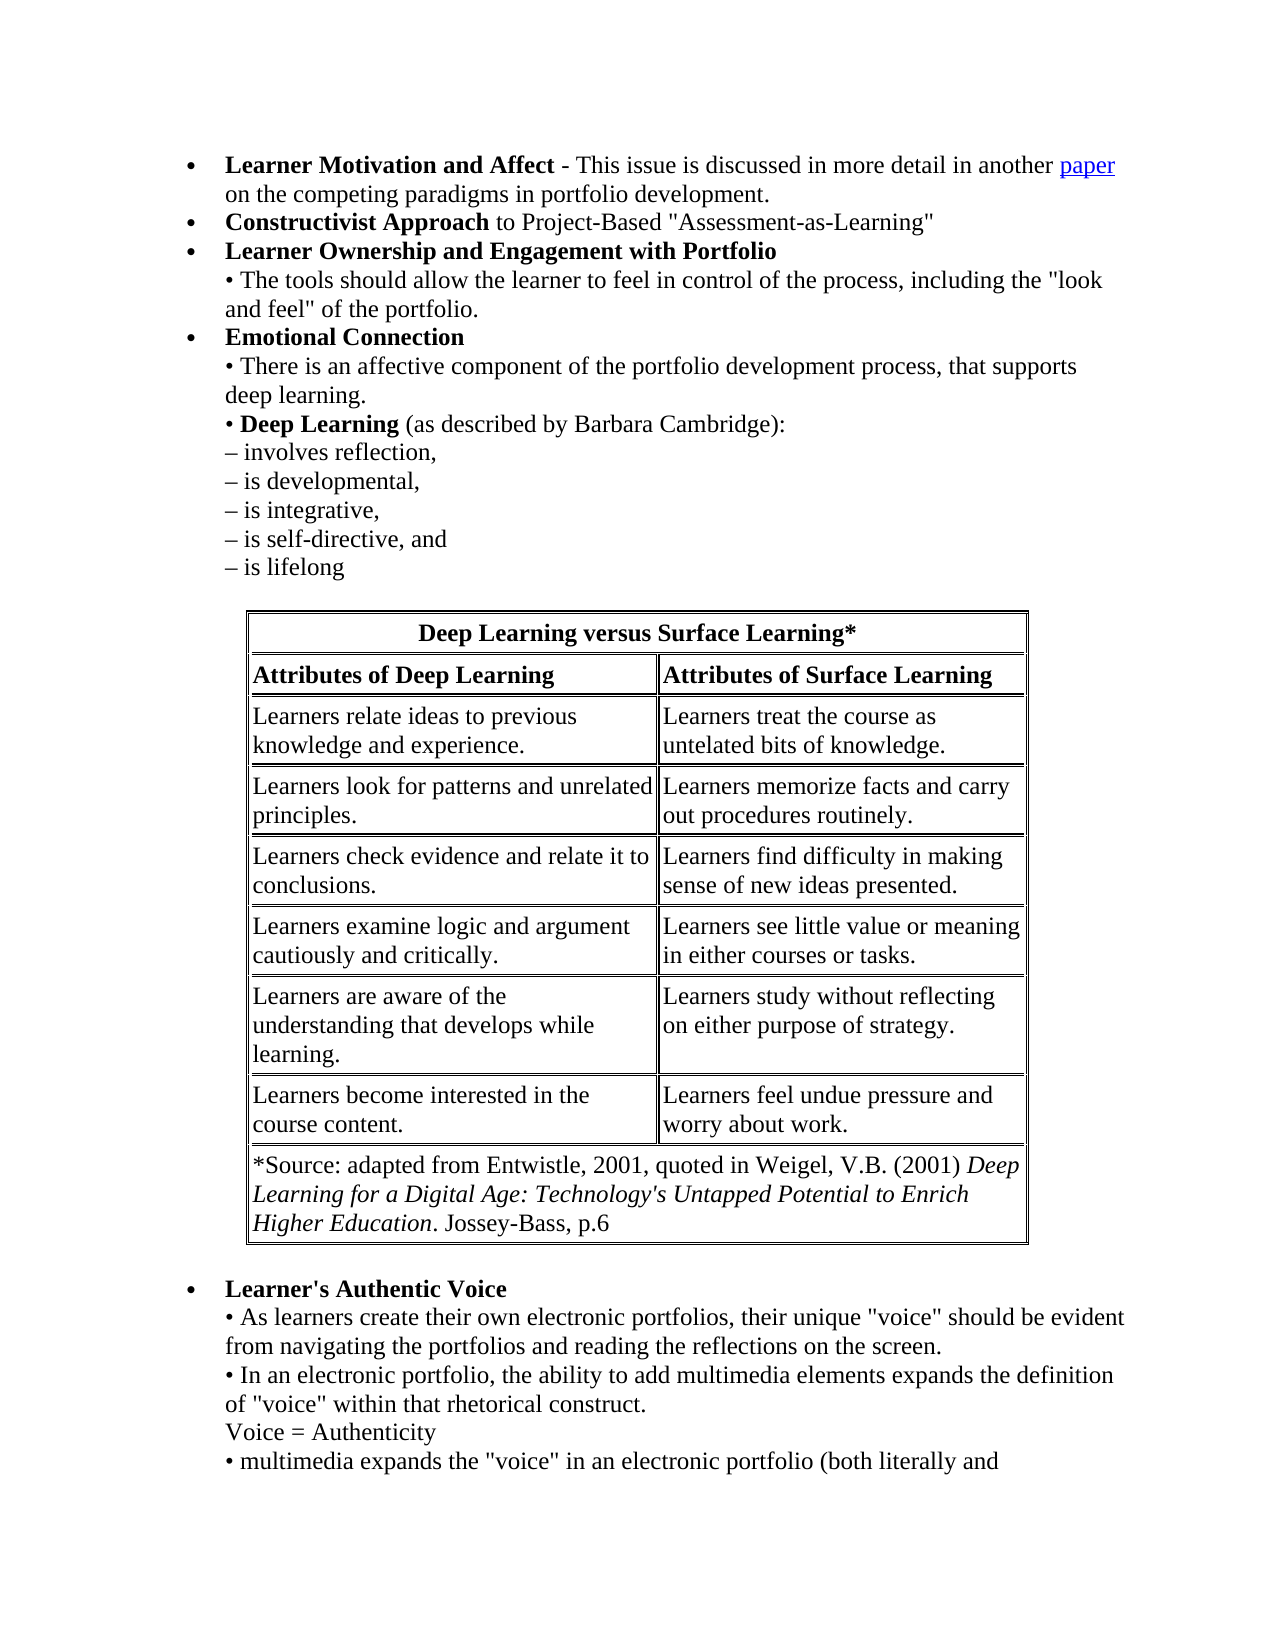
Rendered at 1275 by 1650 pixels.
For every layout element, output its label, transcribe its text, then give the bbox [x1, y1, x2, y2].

table_cell Learners check evidence and relate it to conclusions. [249, 833, 656, 903]
list Emotional Connection • There is an affective component of the portfolio development process, that supports deep learning. • Deep Learning (as described by Barbara Cambridge): – involves reflection, – is developmental, – is integrative, – is self-directive, and – is lifelong [187, 322, 1125, 581]
table_cell Attributes of Surface Learning [658, 652, 1027, 693]
table_cell Learners memorize facts and carry out procedures routinely. [660, 763, 1026, 833]
table_header Deep Learning versus Surface Learning* [249, 614, 1026, 652]
table_cell Learners relate ideas to previous knowledge and experience. [249, 693, 656, 763]
table_cell Learners are aware of the understanding that develops while learning. [249, 974, 656, 1072]
list Learner Motivation and Affect - This issue is discussed in more detail in another paper on the competing paradigms in portfolio development. [187, 150, 1125, 207]
table_cell *Source: adapted from Entwistle, 2001, quoted in Weigel, V.B. (2001) Deep Learning for a Digital Age: Technology's Untapped Potential to Enrich Higher Education. Jossey-Bass, p.6 [249, 1143, 1026, 1241]
table_cell Learners feel undue pressure and worry about work. [660, 1073, 1026, 1142]
table_cell Learners look for patterns and unrelated principles. [249, 763, 656, 833]
table_cell Learners see little value or meaning in either courses or tasks. [660, 904, 1026, 973]
list Constructivist Approach to Project-Based "Assessment-as-Learning" [187, 207, 1125, 236]
list Learner Ownership and Engagement with Portfolio • The tools should allow the learner to feel in control of the process, including the "look and feel" of the portfolio. [187, 236, 1125, 322]
table_cell Learners find difficulty in making sense of new ideas presented. [660, 833, 1026, 903]
table_cell Learners treat the course as untelated bits of knowledge. [660, 693, 1026, 763]
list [187, 1274, 1125, 1475]
table_cell Learners examine logic and argument cautiously and critically. [249, 904, 656, 973]
table_cell Learners become interested in the course content. [249, 1073, 656, 1142]
table_cell Attributes of Deep Learning [248, 652, 658, 693]
table_cell Learners study without reflecting on either purpose of strategy. [660, 974, 1026, 1072]
